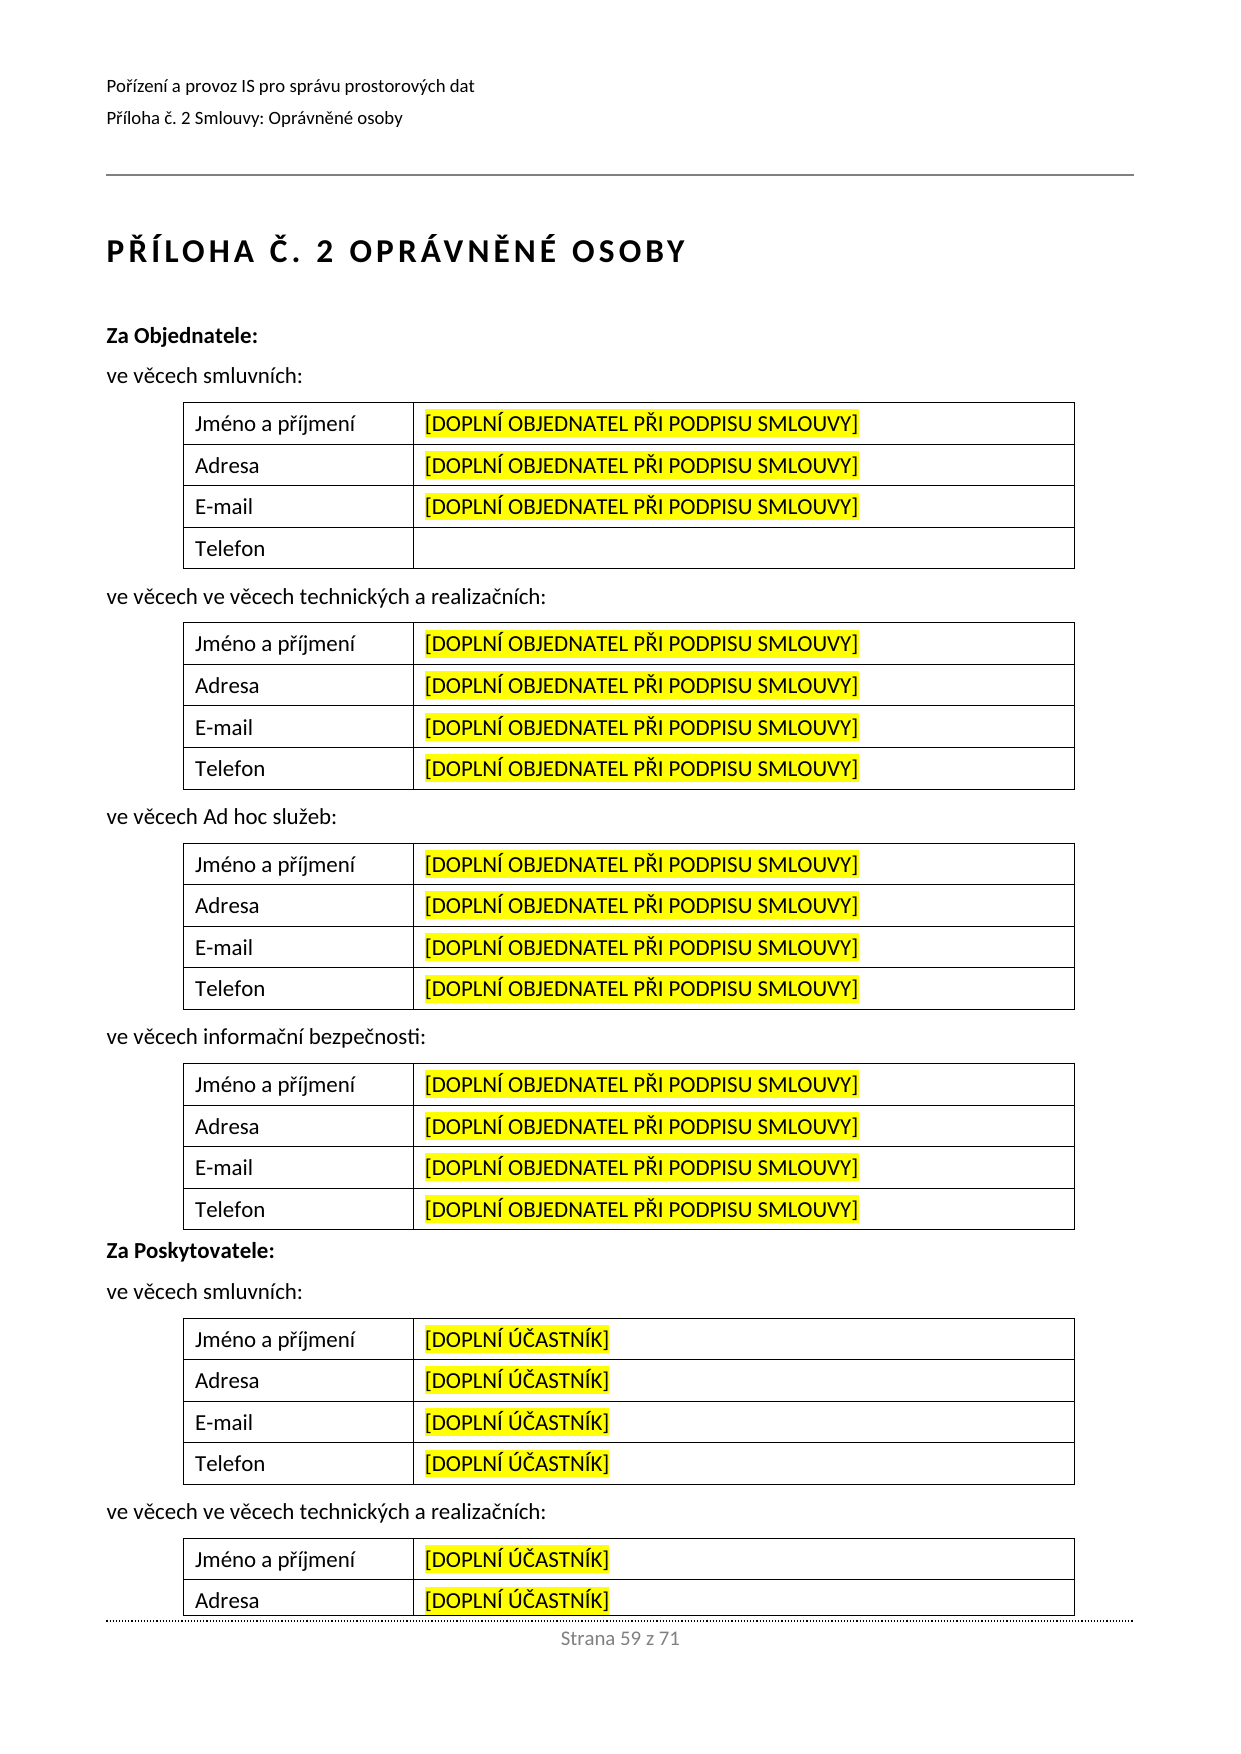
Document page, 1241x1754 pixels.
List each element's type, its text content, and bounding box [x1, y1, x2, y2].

table_header [DOPLNÍ ÚČASTNÍK] [414, 1319, 1074, 1359]
table_header [DOPLNÍ OBJEDNATEL PŘI PODPISU SMLOUVY] [414, 1064, 1074, 1104]
table_header Jméno a příjmení [184, 1319, 413, 1359]
table_cell [DOPLNÍ ÚČASTNÍK] [414, 1580, 1074, 1615]
text ve věcech informační bezpečnosti: [106, 1022, 1134, 1050]
table_cell [DOPLNÍ ÚČASTNÍK] [414, 1360, 1074, 1401]
table_cell [DOPLNÍ OBJEDNATEL PŘI PODPISU SMLOUVY] [414, 706, 1074, 747]
table_cell [DOPLNÍ OBJEDNATEL PŘI PODPISU SMLOUVY] [414, 486, 1074, 527]
text ve věcech ve věcech technických a realizačních: [106, 582, 1134, 610]
table_header Jméno a příjmení [184, 623, 413, 664]
table_cell [DOPLNÍ OBJEDNATEL PŘI PODPISU SMLOUVY] [414, 445, 1074, 485]
table_header [DOPLNÍ OBJEDNATEL PŘI PODPISU SMLOUVY] [414, 844, 1074, 884]
table_cell [DOPLNÍ OBJEDNATEL PŘI PODPISU SMLOUVY] [414, 1147, 1074, 1188]
table_cell Adresa [184, 1580, 413, 1615]
table_cell E-mail [184, 1402, 413, 1442]
table_cell [DOPLNÍ OBJEDNATEL PŘI PODPISU SMLOUVY] [414, 1106, 1074, 1146]
table_cell Adresa [184, 885, 413, 926]
table_header [DOPLNÍ OBJEDNATEL PŘI PODPISU SMLOUVY] [414, 403, 1074, 443]
table_cell [DOPLNÍ OBJEDNATEL PŘI PODPISU SMLOUVY] [414, 748, 1074, 788]
table_cell [DOPLNÍ OBJEDNATEL PŘI PODPISU SMLOUVY] [414, 885, 1074, 926]
table_cell E-mail [184, 706, 413, 747]
table_cell [DOPLNÍ ÚČASTNÍK] [414, 1443, 1074, 1484]
table_header Jméno a příjmení [184, 1539, 413, 1579]
table_header [DOPLNÍ OBJEDNATEL PŘI PODPISU SMLOUVY] [414, 623, 1074, 664]
table_header [DOPLNÍ ÚČASTNÍK] [414, 1539, 1074, 1579]
text ve věcech smluvních: [106, 361, 1134, 389]
table_cell [DOPLNÍ OBJEDNATEL PŘI PODPISU SMLOUVY] [414, 927, 1074, 967]
text ve věcech smluvních: [106, 1277, 1134, 1305]
table_cell Adresa [184, 445, 413, 485]
text Příloha č. 2 OPRÁVNĚNÉ OSOBY [106, 230, 1134, 271]
text ve věcech Ad hoc služeb: [106, 802, 1134, 830]
table_cell Telefon [184, 968, 413, 1009]
text Za Objednatele: [106, 321, 1134, 349]
table_header Jméno a příjmení [184, 403, 413, 443]
table_header Jméno a příjmení [184, 844, 413, 884]
table_cell [DOPLNÍ OBJEDNATEL PŘI PODPISU SMLOUVY] [414, 968, 1074, 1009]
table_cell Telefon [184, 748, 413, 788]
table_cell [DOPLNÍ ÚČASTNÍK] [414, 1402, 1074, 1442]
table_cell Telefon [184, 528, 413, 568]
table_cell Adresa [184, 665, 413, 705]
table_header Jméno a příjmení [184, 1064, 413, 1104]
table_cell Adresa [184, 1106, 413, 1146]
table_cell Adresa [184, 1360, 413, 1401]
table_cell Telefon [184, 1189, 413, 1229]
table_cell [DOPLNÍ OBJEDNATEL PŘI PODPISU SMLOUVY] [414, 665, 1074, 705]
table_cell Telefon [184, 1443, 413, 1484]
table_cell E-mail [184, 1147, 413, 1188]
table_cell [DOPLNÍ OBJEDNATEL PŘI PODPISU SMLOUVY] [414, 1189, 1074, 1229]
table_cell E-mail [184, 486, 413, 527]
text ve věcech ve věcech technických a realizačních: [106, 1497, 1134, 1525]
text Za Poskytovatele: [106, 1236, 1134, 1264]
table_cell [414, 528, 1074, 568]
table_cell E-mail [184, 927, 413, 967]
